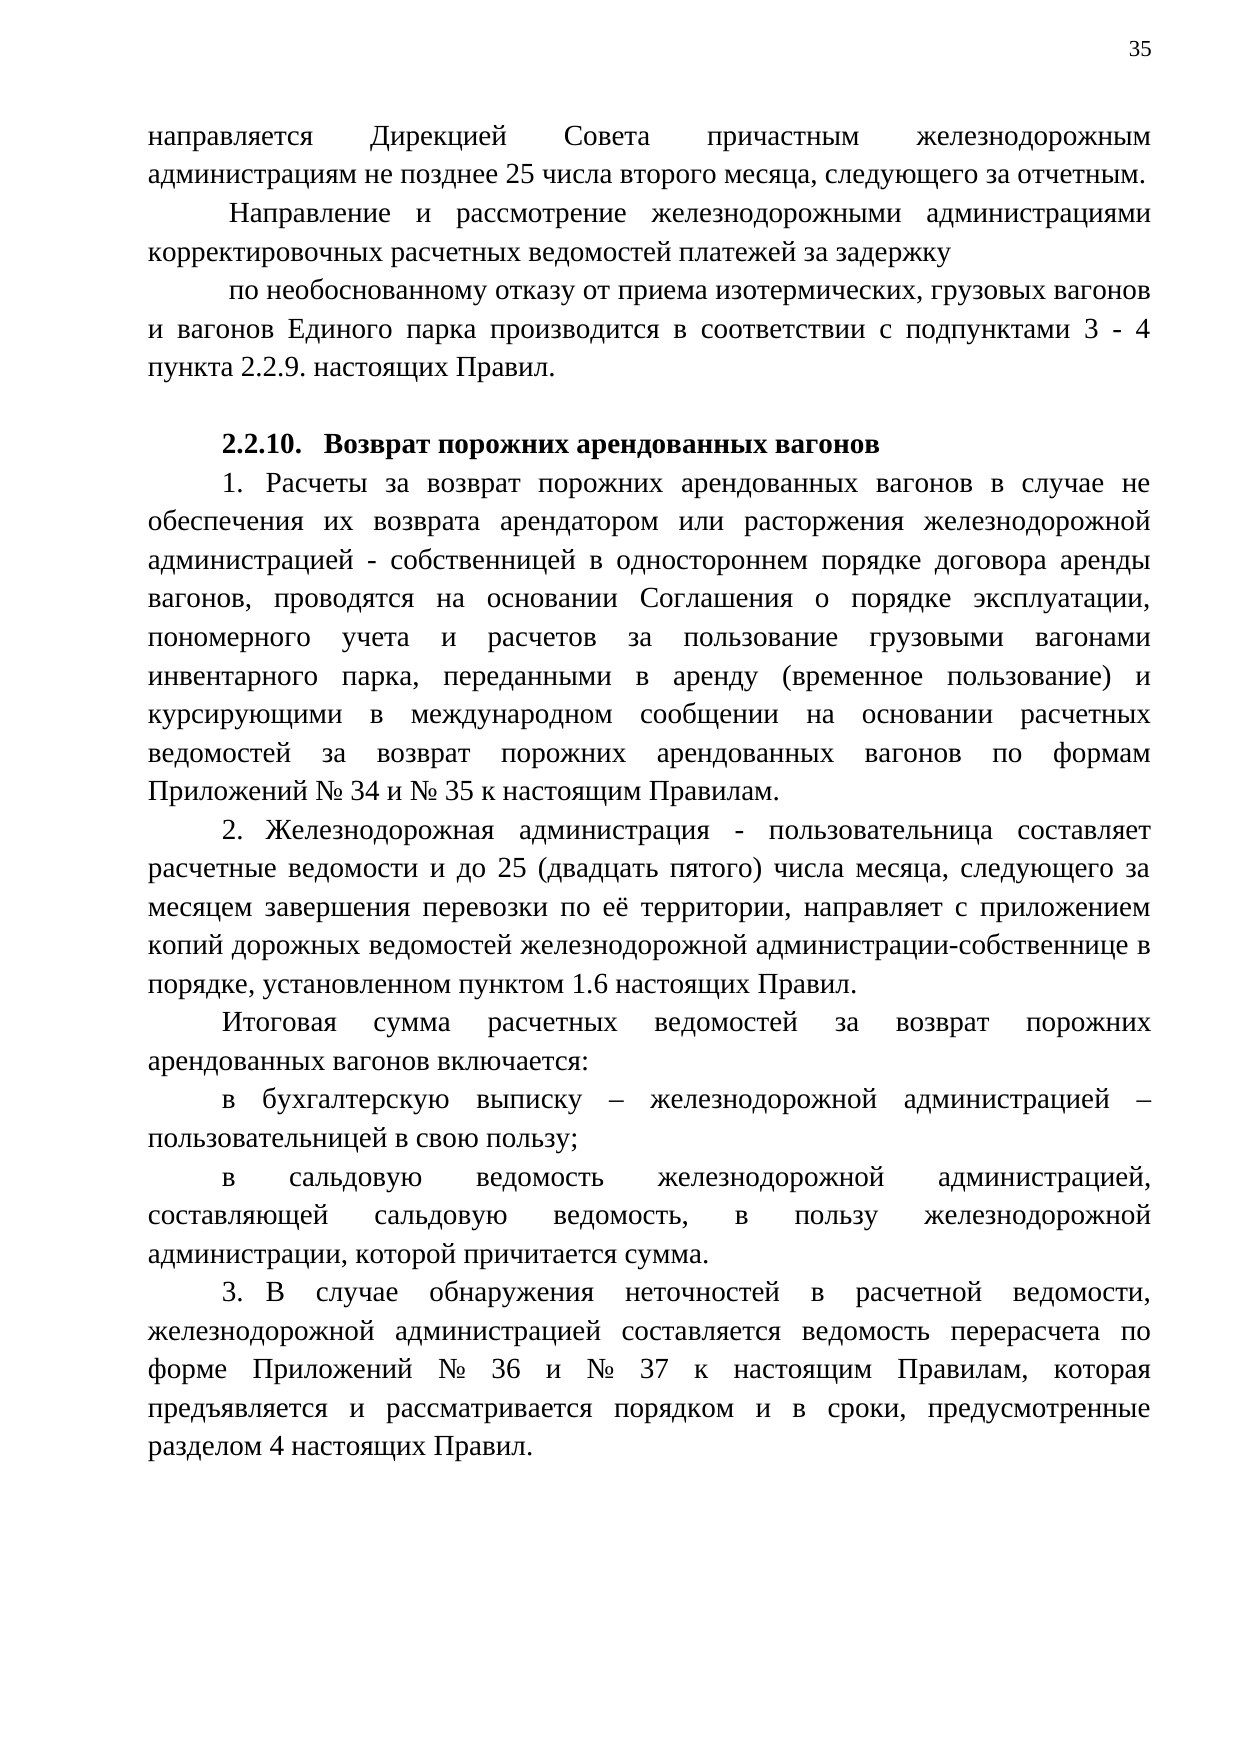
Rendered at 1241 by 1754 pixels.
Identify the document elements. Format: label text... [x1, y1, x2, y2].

text Итоговая сумма расчетных ведомостей за возврат порожних арендованных вагонов включается: [148, 1004, 1152, 1077]
text 3. В случае обнаружения неточностей в расчетной ведомости, железнодорожной администрацией составляется ведомость перерасчета по форме Приложений № 36 и № 37 к настоящим Правилам, которая предъявляется и рассматривается порядком и в сроки, предусмотренные разделом 4 настоящих Правил. [148, 1274, 1152, 1462]
text 2.2.10. Возврат порожних арендованных вагонов [148, 426, 1152, 460]
text 2. Железнодорожная администрация - пользовательница составляет расчетные ведомости и до 25 (двадцать пятого) числа месяца, следующего за месяцем завершения перевозки по её территории, направляет с приложением копий дорожных ведомостей железнодорожной администрации-собственнице в порядке, установленном пунктом 1.6 настоящих Правил. [148, 812, 1152, 999]
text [148, 118, 1152, 190]
text Направление и рассмотрение железнодорожными администрациями корректировочных расчетных ведомостей платежей за задержку [148, 195, 1152, 267]
text по необоснованному отказу от приема изотермических, грузовых вагонов и вагонов Единого парка производится в соответствии с подпунктами 3 - 4 пункта 2.2.9. настоящих Правил. [148, 272, 1152, 383]
text в бухгалтерскую выписку – железнодорожной администрацией – пользовательницей в свою пользу; [148, 1082, 1152, 1154]
text в сальдовую ведомость железнодорожной администрацией, составляющей сальдовую ведомость, в пользу железнодорожной администрации, которой причитается сумма. [148, 1159, 1152, 1269]
text 1. Расчеты за возврат порожних арендованных вагонов в случае не обеспечения их возврата арендатором или расторжения железнодорожной администрацией - собственницей в одностороннем порядке договора аренды вагонов, проводятся на основании Соглашения о порядке эксплуатации, пономерного учета и расчетов за пользование грузовыми вагонами инвентарного парка, переданными в аренду (временное пользование) и курсирующими в международном сообщении на основании расчетных ведомостей за возврат порожних арендованных вагонов по формам Приложений № 34 и № 35 к настоящим Правилам. [148, 465, 1152, 807]
